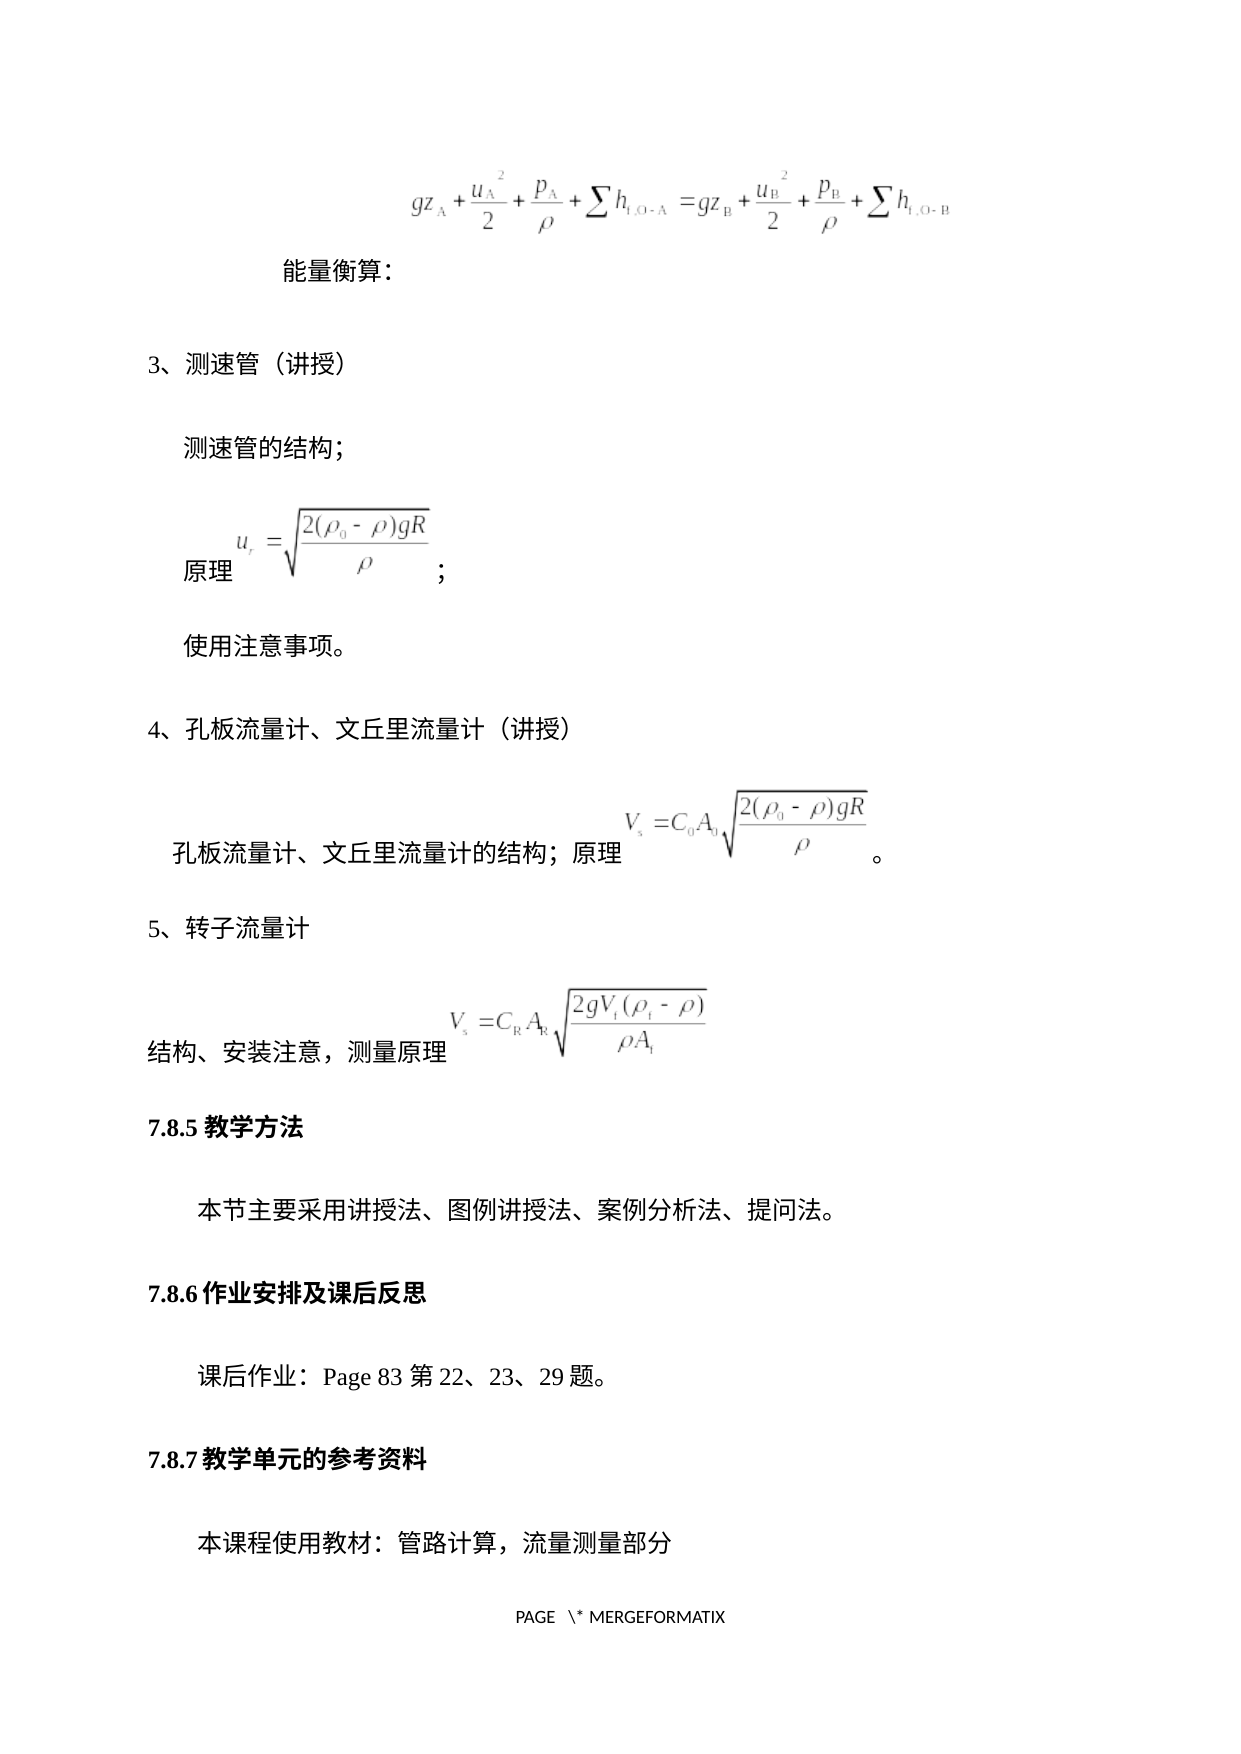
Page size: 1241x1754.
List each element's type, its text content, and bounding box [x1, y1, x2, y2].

text 3、测速管（讲授） [148, 331, 1092, 396]
subtitle 7.8.7教学单元的参考资料 [148, 1426, 1092, 1491]
text 课后作业：Page 83 第22、23、29题。 [148, 1342, 1092, 1407]
text 4、孔板流量计、文丘里流量计（讲授） [148, 696, 1092, 761]
text 测速管的结构； [159, 414, 1092, 479]
text 本节主要采用讲授法、图例讲授法、案例分析法、提问法。 [148, 1176, 1092, 1241]
text 能量衡算： [148, 161, 1092, 291]
subtitle 7.8.5 教学方法 [148, 1093, 1092, 1158]
text 本课程使用教材：管路计算，流量测量部分 [148, 1509, 1092, 1574]
text 原理； [159, 497, 1092, 594]
text 使用注意事项。 [159, 612, 1092, 677]
text 孔板流量计、文丘里流量计的结构；原理。 [148, 779, 1092, 876]
subtitle 7.8.6作业安排及课后反思 [148, 1259, 1092, 1324]
text 结构、安装注意，测量原理 [148, 977, 1092, 1075]
text 5、转子流量计 [148, 894, 1092, 959]
